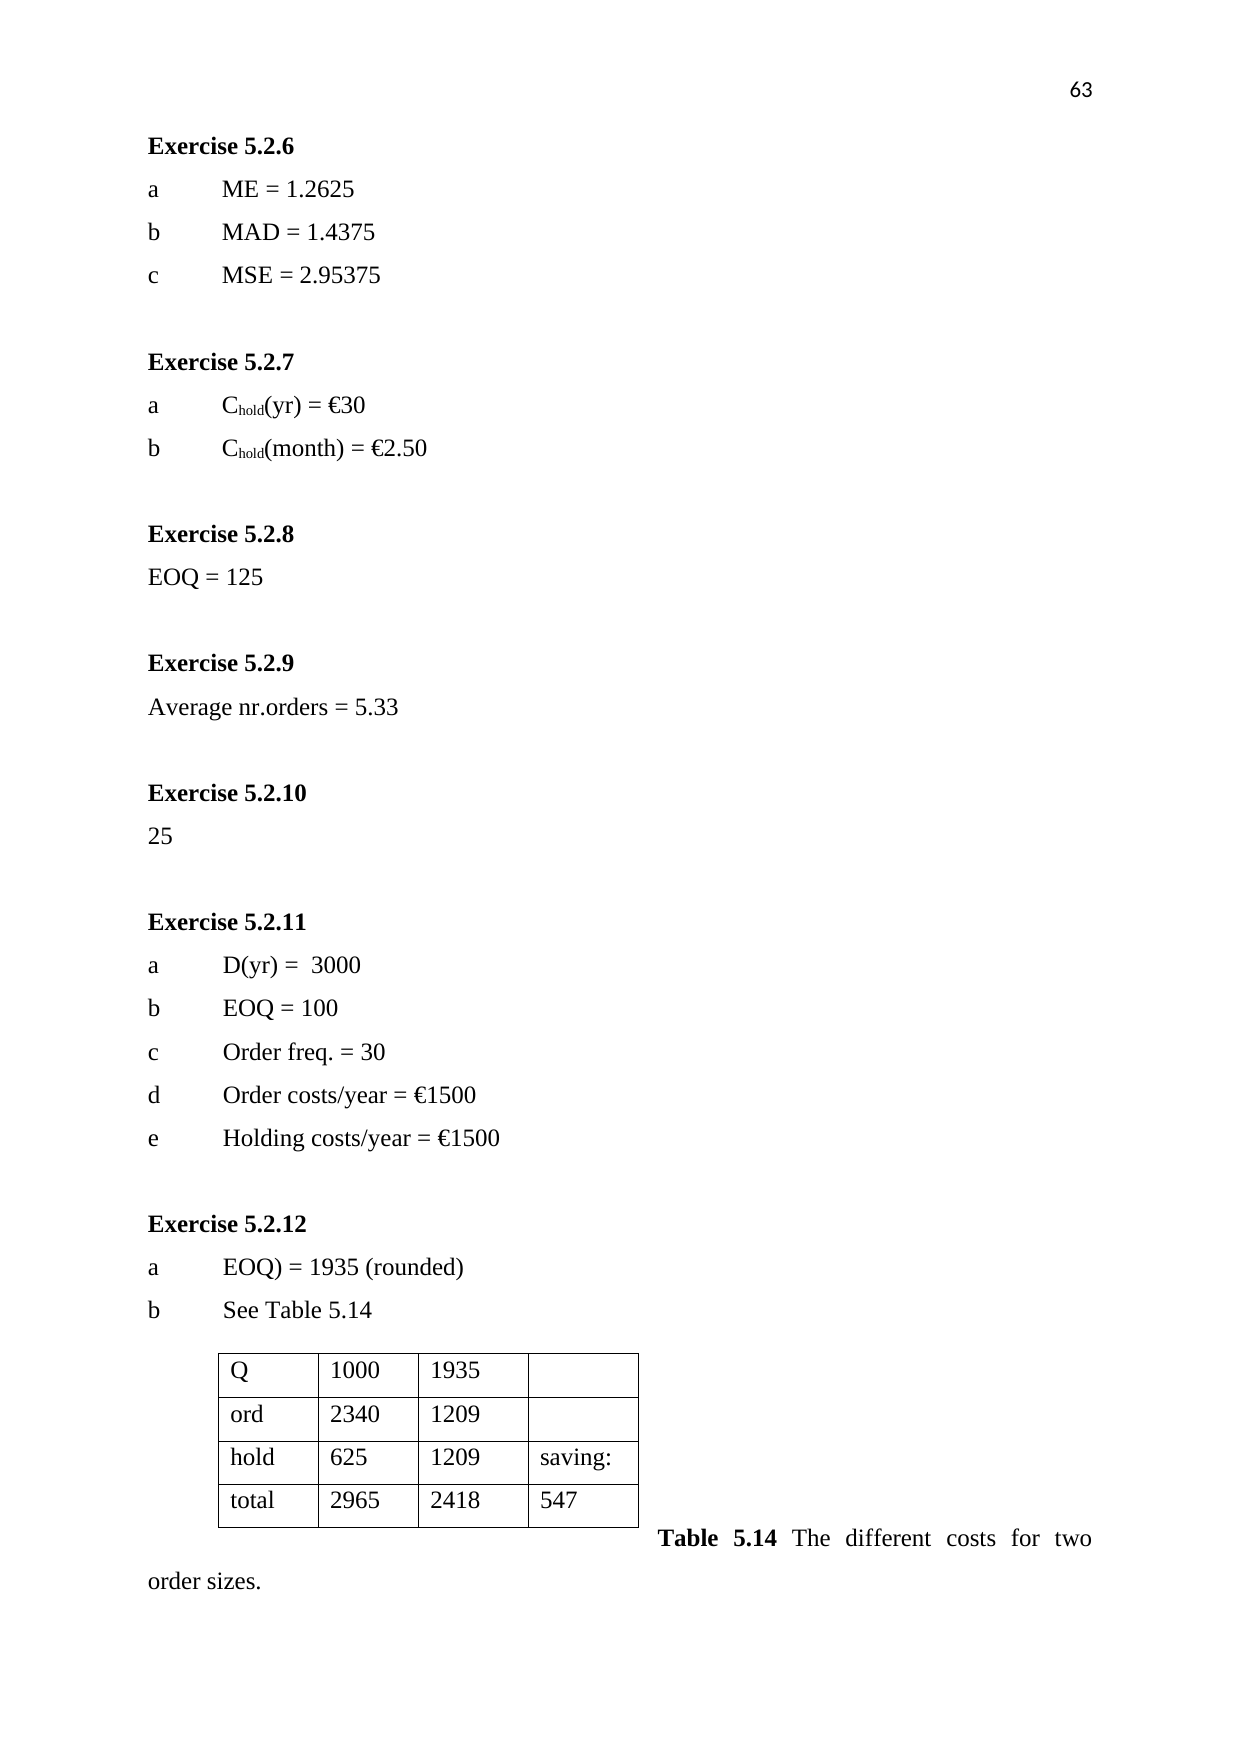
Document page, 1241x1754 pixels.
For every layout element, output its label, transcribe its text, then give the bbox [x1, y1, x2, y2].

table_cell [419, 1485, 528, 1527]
text EOQ = 125 [148, 562, 1092, 591]
text d Order costs/year = €1500 [148, 1080, 1092, 1108]
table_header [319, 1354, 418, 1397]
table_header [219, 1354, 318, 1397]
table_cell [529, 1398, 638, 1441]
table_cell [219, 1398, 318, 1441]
text Exercise 5.2.6 [148, 131, 1092, 160]
text c MSE = 2.95375 [148, 260, 1092, 289]
text Exercise 5.2.12 [148, 1209, 1092, 1238]
text Exercise 5.2.8 [148, 519, 1092, 548]
text a Chold(yr) = €30 [148, 390, 1092, 418]
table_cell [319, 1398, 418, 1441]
text b MAD = 1.4375 [148, 217, 1092, 246]
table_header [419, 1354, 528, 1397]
text c Order freq. = 30 [148, 1037, 1092, 1065]
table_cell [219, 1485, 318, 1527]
text Exercise 5.2.10 [148, 778, 1092, 807]
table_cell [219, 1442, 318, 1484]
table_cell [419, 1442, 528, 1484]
text Table 5.14 The different costs for two order sizes. [148, 1523, 1092, 1595]
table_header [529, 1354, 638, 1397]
text b EOQ = 100 [148, 993, 1092, 1022]
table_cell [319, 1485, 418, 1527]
text a EOQ) = 1935 (rounded) [148, 1252, 1092, 1281]
text Exercise 5.2.7 [148, 347, 1092, 375]
text e Holding costs/year = €1500 [148, 1123, 1092, 1152]
text Exercise 5.2.11 [148, 907, 1092, 936]
text 25 [148, 821, 1092, 850]
text Exercise 5.2.9 [148, 648, 1092, 677]
text b See Table 5.14 [148, 1295, 1092, 1324]
text Average nr.orders = 5.33 [148, 692, 1092, 720]
text b Chold(month) = €2.50 [148, 433, 1092, 462]
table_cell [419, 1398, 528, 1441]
text a ME = 1.2625 [148, 174, 1092, 203]
text a D(yr) = 3000 [148, 950, 1092, 979]
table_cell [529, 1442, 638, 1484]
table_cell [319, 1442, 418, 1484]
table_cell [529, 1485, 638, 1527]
